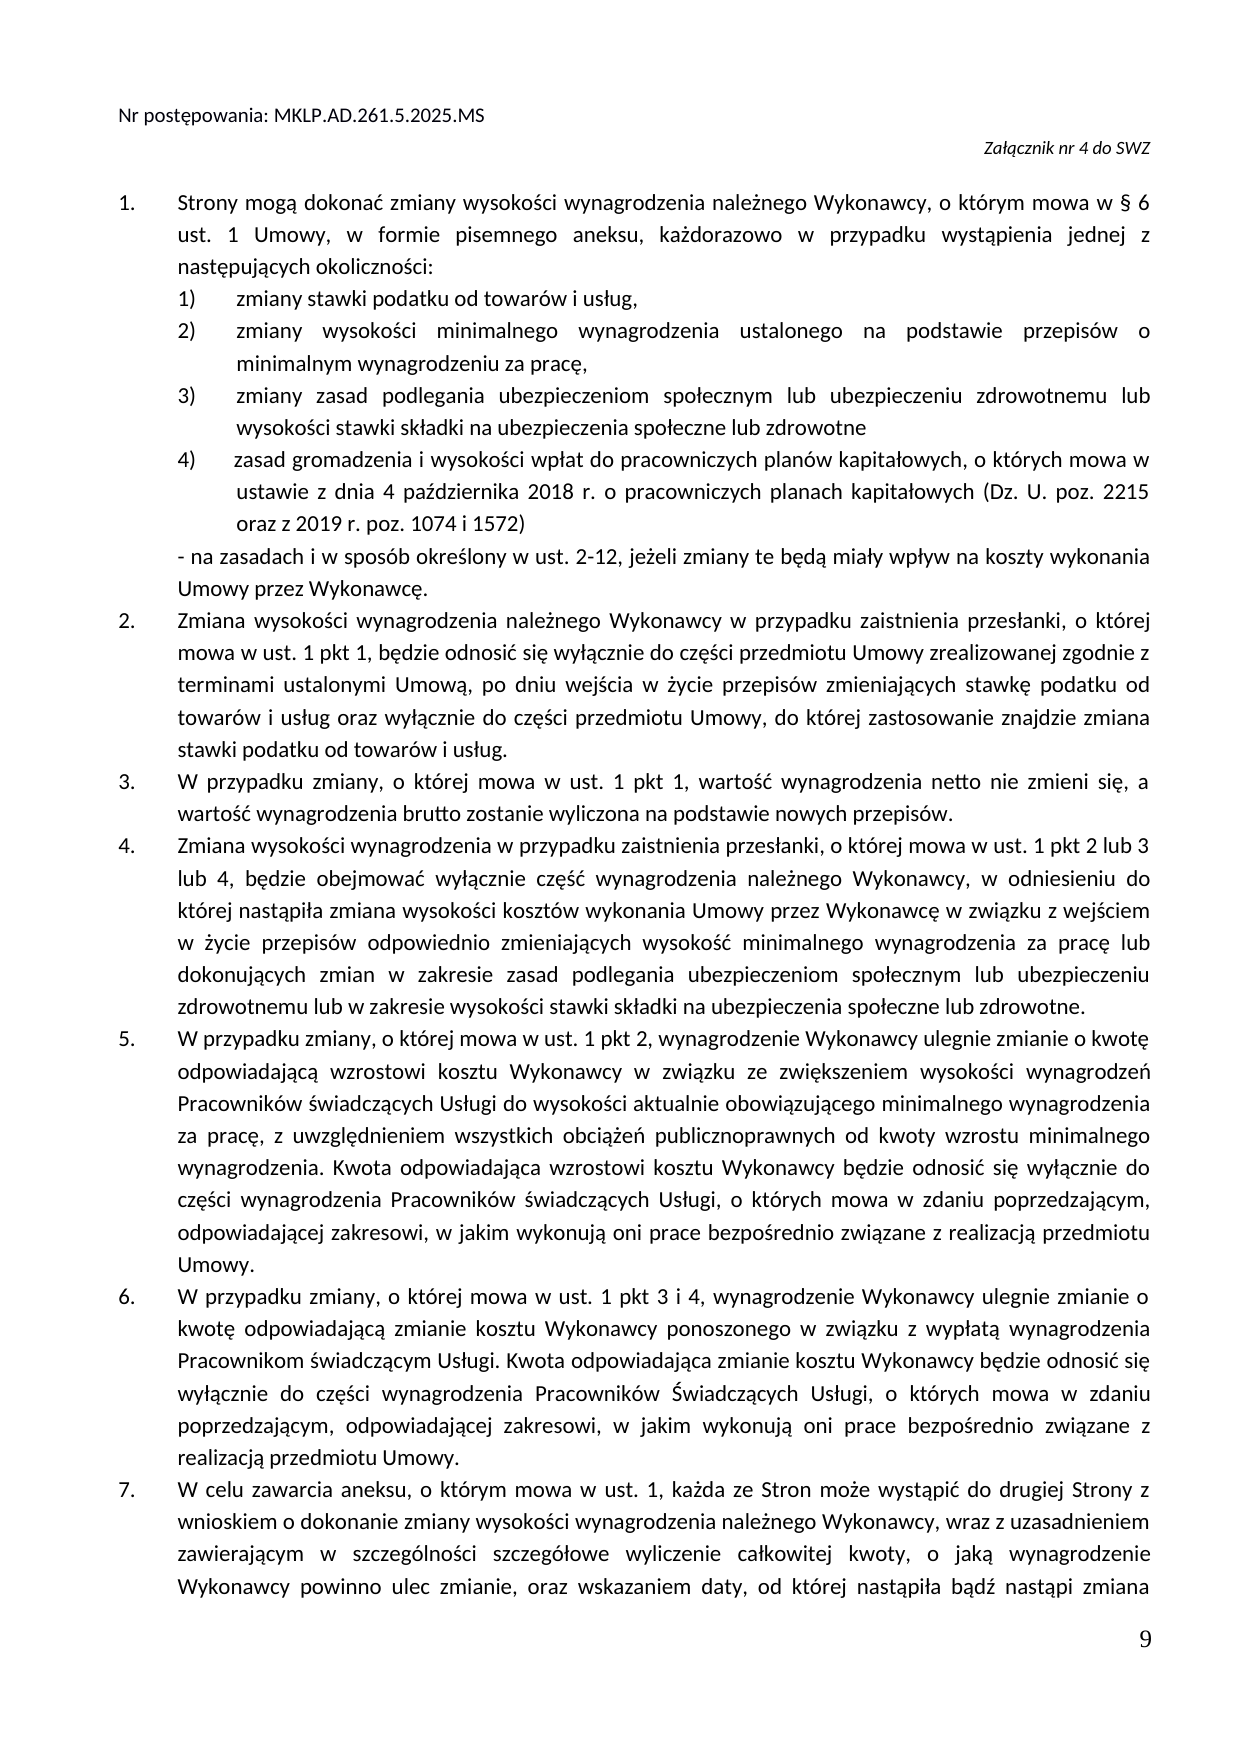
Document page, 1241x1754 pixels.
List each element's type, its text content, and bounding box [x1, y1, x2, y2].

list Zmiana wysokości wynagrodzenia należnego Wykonawcy w przypadku zaistnienia przesłanki, o której mowa w ust. 1 pkt 1, będzie odnosić się wyłącznie do części przedmiotu Umowy zrealizowanej zgodnie z terminami ustalonymi Umową, po dniu wejścia w życie przepisów zmieniających stawkę podatku od towarów i usług oraz wyłącznie do części przedmiotu Umowy, do której zastosowanie znajdzie zmiana stawki podatku od towarów i usług. [118, 606, 1152, 763]
list W przypadku zmiany, o której mowa w ust. 1 pkt 3 i 4, wynagrodzenie Wykonawcy ulegnie zmianie o kwotę odpowiadającą zmianie kosztu Wykonawcy ponoszonego w związku z wypłatą wynagrodzenia Pracownikom świadczącym Usługi. Kwota odpowiadająca zmianie kosztu Wykonawcy będzie odnosić się wyłącznie do części wynagrodzenia Pracowników Świadczących Usługi, o których mowa w zdaniu poprzedzającym, odpowiadającej zakresowi, w jakim wykonują oni prace bezpośrednio związane z realizacją przedmiotu Umowy. [118, 1282, 1152, 1471]
list Strony mogą dokonać zmiany wysokości wynagrodzenia należnego Wykonawcy, o którym mowa w § 6 ust. 1 Umowy, w formie pisemnego aneksu, każdorazowo w przypadku wystąpienia jednej z następujących okoliczności: [118, 188, 1152, 280]
text - na zasadach i w sposób określony w ust. 2-12, jeżeli zmiany te będą miały wpływ na koszty wykonania Umowy przez Wykonawcę. [177, 542, 1152, 602]
list W przypadku zmiany, o której mowa w ust. 1 pkt 2, wynagrodzenie Wykonawcy ulegnie zmianie o kwotę odpowiadającą wzrostowi kosztu Wykonawcy w związku ze zwiększeniem wysokości wynagrodzeń Pracowników świadczących Usługi do wysokości aktualnie obowiązującego minimalnego wynagrodzenia za pracę, z uwzględnieniem wszystkich obciążeń publicznoprawnych od kwoty wzrostu minimalnego wynagrodzenia. Kwota odpowiadająca wzrostowi kosztu Wykonawcy będzie odnosić się wyłącznie do części wynagrodzenia Pracowników świadczących Usługi, o których mowa w zdaniu poprzedzającym, odpowiadającej zakresowi, w jakim wykonują oni prace bezpośrednio związane z realizacją przedmiotu Umowy. [118, 1024, 1152, 1278]
list W przypadku zmiany, o której mowa w ust. 1 pkt 1, wartość wynagrodzenia netto nie zmieni się, a wartość wynagrodzenia brutto zostanie wyliczona na podstawie nowych przepisów. [118, 767, 1152, 827]
list Zmiana wysokości wynagrodzenia w przypadku zaistnienia przesłanki, o której mowa w ust. 1 pkt 2 lub 3 lub 4, będzie obejmować wyłącznie część wynagrodzenia należnego Wykonawcy, w odniesieniu do której nastąpiła zmiana wysokości kosztów wykonania Umowy przez Wykonawcę w związku z wejściem w życie przepisów odpowiednio zmieniających wysokość minimalnego wynagrodzenia za pracę lub dokonujących zmian w zakresie zasad podlegania ubezpieczeniom społecznym lub ubezpieczeniu zdrowotnemu lub w zakresie wysokości stawki składki na ubezpieczenia społeczne lub zdrowotne. [118, 831, 1152, 1020]
text 1) zmiany stawki podatku od towarów i usług, [177, 284, 1152, 312]
text 3) zmiany zasad podlegania ubezpieczeniom społecznym lub ubezpieczeniu zdrowotnemu lub wysokości stawki składki na ubezpieczenia społeczne lub zdrowotne [177, 381, 1152, 441]
text 4) zasad gromadzenia i wysokości wpłat do pracowniczych planów kapitałowych, o których mowa w ustawie z dnia 4 października 2018 r. o pracowniczych planach kapitałowych (Dz. U. poz. 2215 oraz z 2019 r. poz. 1074 i 1572) [177, 445, 1152, 538]
text 2) zmiany wysokości minimalnego wynagrodzenia ustalonego na podstawie przepisów o minimalnym wynagrodzeniu za pracę, [177, 316, 1152, 377]
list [118, 1475, 1152, 1600]
